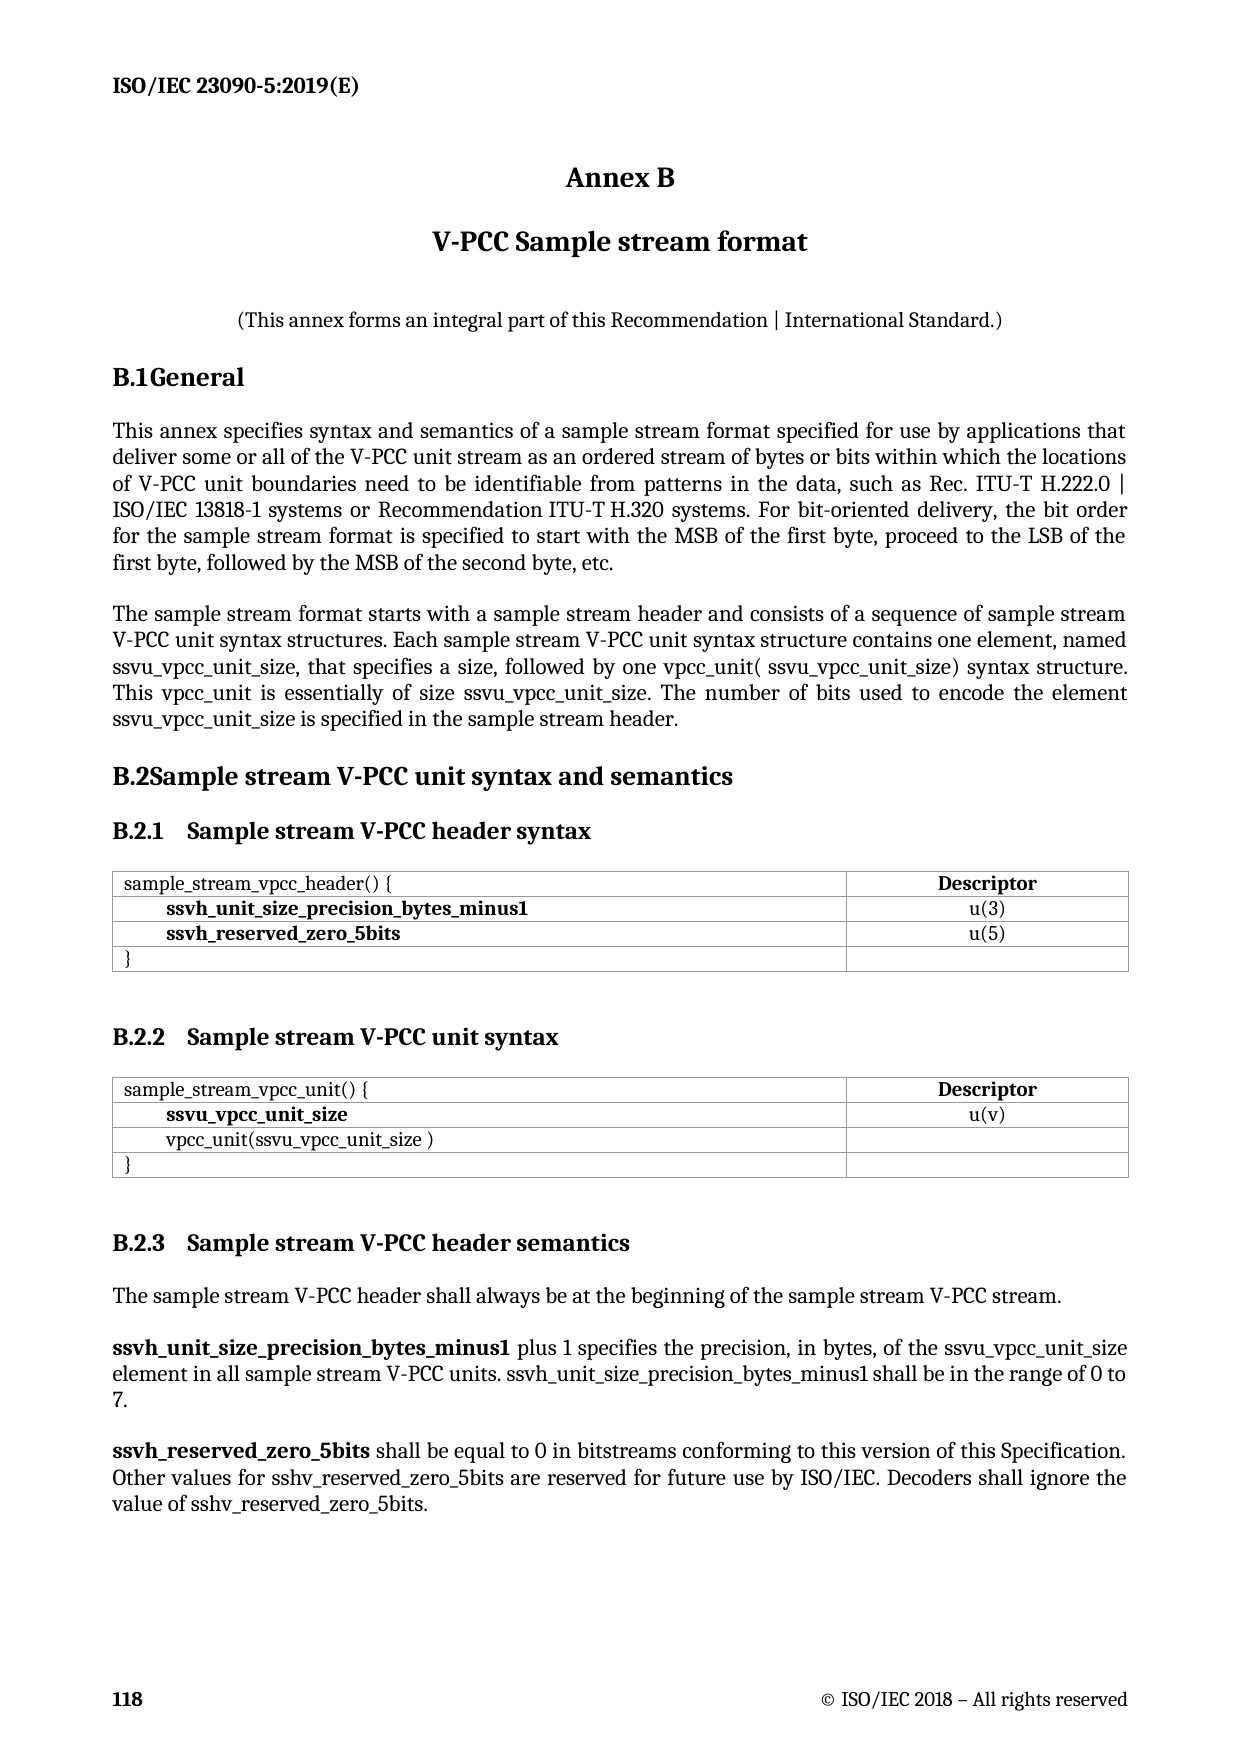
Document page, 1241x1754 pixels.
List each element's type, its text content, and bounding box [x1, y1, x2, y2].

text This annex specifies syntax and semantics of a sample stream format specified for use by applications that deliver some or all of the V-PCC unit stream as an ordered stream of bytes or bits within which the locations of V-PCC unit boundaries need to be identifiable from patterns in the data, such as Rec. ITU-T H.222.0 | ISO/IEC 13818-1 systems or Recommendation ITU-T H.320 systems. For bit-oriented delivery, the bit order for the sample stream format is specified to start with the MSB of the first byte, proceed to the LSB of the first byte, followed by the MSB of the second byte, etc. [112, 418, 1128, 576]
text (This annex forms an integral part of this Recommendation | International Standard.) [112, 308, 1128, 333]
text Sample stream V-PCC unit syntax and semantics [112, 761, 1128, 792]
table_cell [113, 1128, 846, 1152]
text Sample stream V-PCC unit syntax [112, 1023, 1128, 1052]
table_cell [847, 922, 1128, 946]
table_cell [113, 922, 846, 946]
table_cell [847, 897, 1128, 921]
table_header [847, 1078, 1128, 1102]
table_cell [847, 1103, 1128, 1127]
text The sample stream format starts with a sample stream header and consists of a sequence of sample stream V-PCC unit syntax structures. Each sample stream V-PCC unit syntax structure contains one element, named ssvu_vpcc_unit_size, that specifies a size, followed by one vpcc_unit( ssvu_vpcc_unit_size) syntax structure. This vpcc_unit is essentially of size ssvu_vpcc_unit_size. The number of bits used to encode the element ssvu_vpcc_unit_size is specified in the sample stream header. [112, 601, 1128, 733]
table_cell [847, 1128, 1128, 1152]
text ssvh_unit_size_precision_bytes_minus1 plus 1 specifies the precision, in bytes, of the ssvu_vpcc_unit_size element in all sample stream V-PCC units. ssvh_unit_size_precision_bytes_minus1 shall be in the range of 0 to 7. [112, 1334, 1128, 1413]
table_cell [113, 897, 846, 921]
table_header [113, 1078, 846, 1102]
text Sample stream V-PCC header syntax [112, 817, 1128, 846]
text General [112, 362, 1128, 393]
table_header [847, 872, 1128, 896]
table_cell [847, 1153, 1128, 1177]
text ssvh_reserved_zero_5bits shall be equal to 0 in bitstreams conforming to this version of this Specification. Other values for sshv_reserved_zero_5bits are reserved for future use by ISO/IEC. Decoders shall ignore the value of sshv_reserved_zero_5bits. [112, 1438, 1128, 1517]
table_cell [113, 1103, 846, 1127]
text Sample stream V-PCC header semantics [112, 1229, 1128, 1258]
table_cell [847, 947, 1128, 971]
text The sample stream V-PCC header shall always be at the beginning of the sample stream V-PCC stream. [112, 1283, 1128, 1309]
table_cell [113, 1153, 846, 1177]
text V-PCC Sample stream format [112, 161, 1128, 258]
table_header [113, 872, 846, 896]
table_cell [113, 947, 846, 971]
